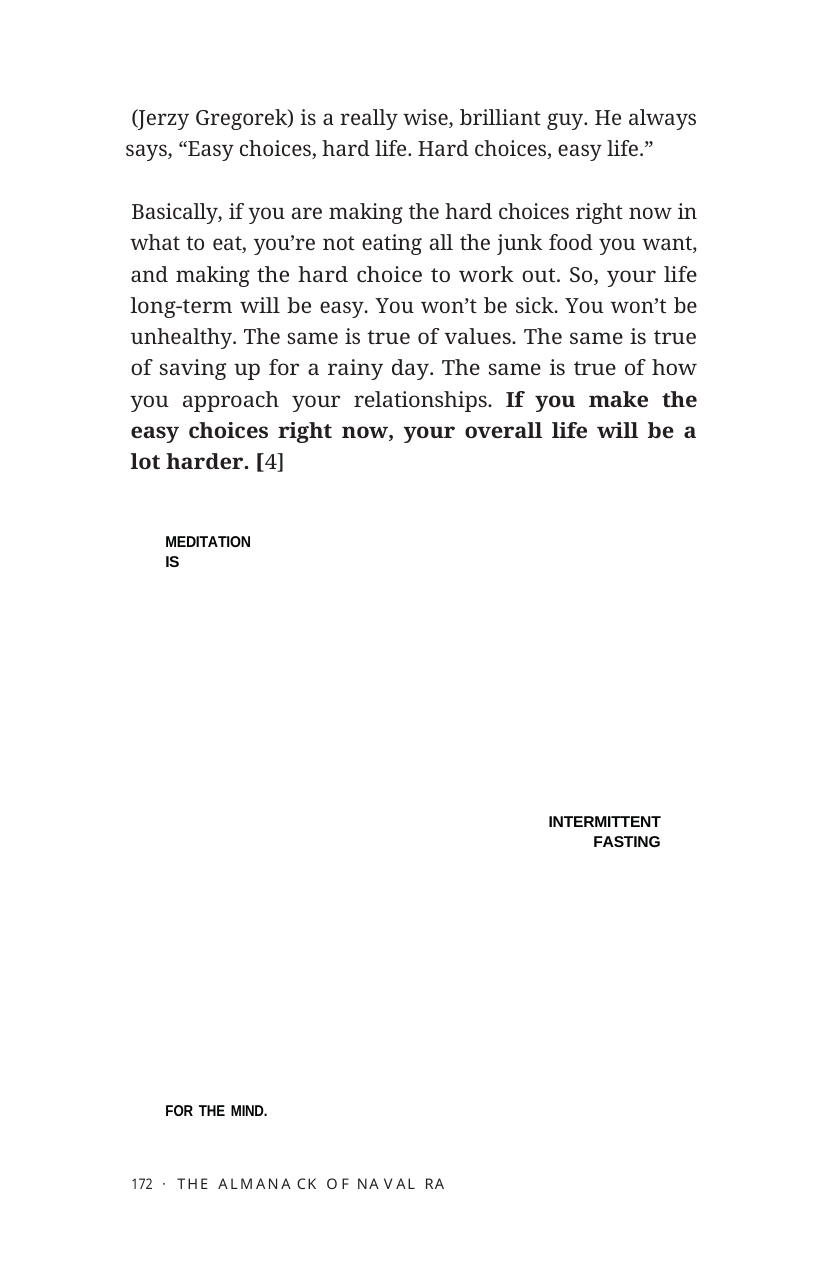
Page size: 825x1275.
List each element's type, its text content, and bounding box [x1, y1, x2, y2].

text MEDITATION IS [165, 533, 262, 571]
text FOR THE MIND. [165, 1102, 712, 1120]
text Basically, if you are making the hard choices right now in what to eat, you’re not eating all the junk food you want, and making the hard choice to work out. So, your life long-term will be easy. You won’t be sick. You won’t be unhealthy. The same is true of values. The same is true of saving up for a rainy day. The same is true of how you approach your relationships. If you make the easy choices right now, your overall life will be a lot harder. [4] [130, 197, 697, 476]
text (Jerzy Gregorek) is a really wise, brilliant guy. He always says, “Easy choices, hard life. Hard choices, easy life.” [125, 103, 697, 163]
text FASTING [112, 832, 661, 851]
text INTERMITTENT [112, 813, 661, 831]
